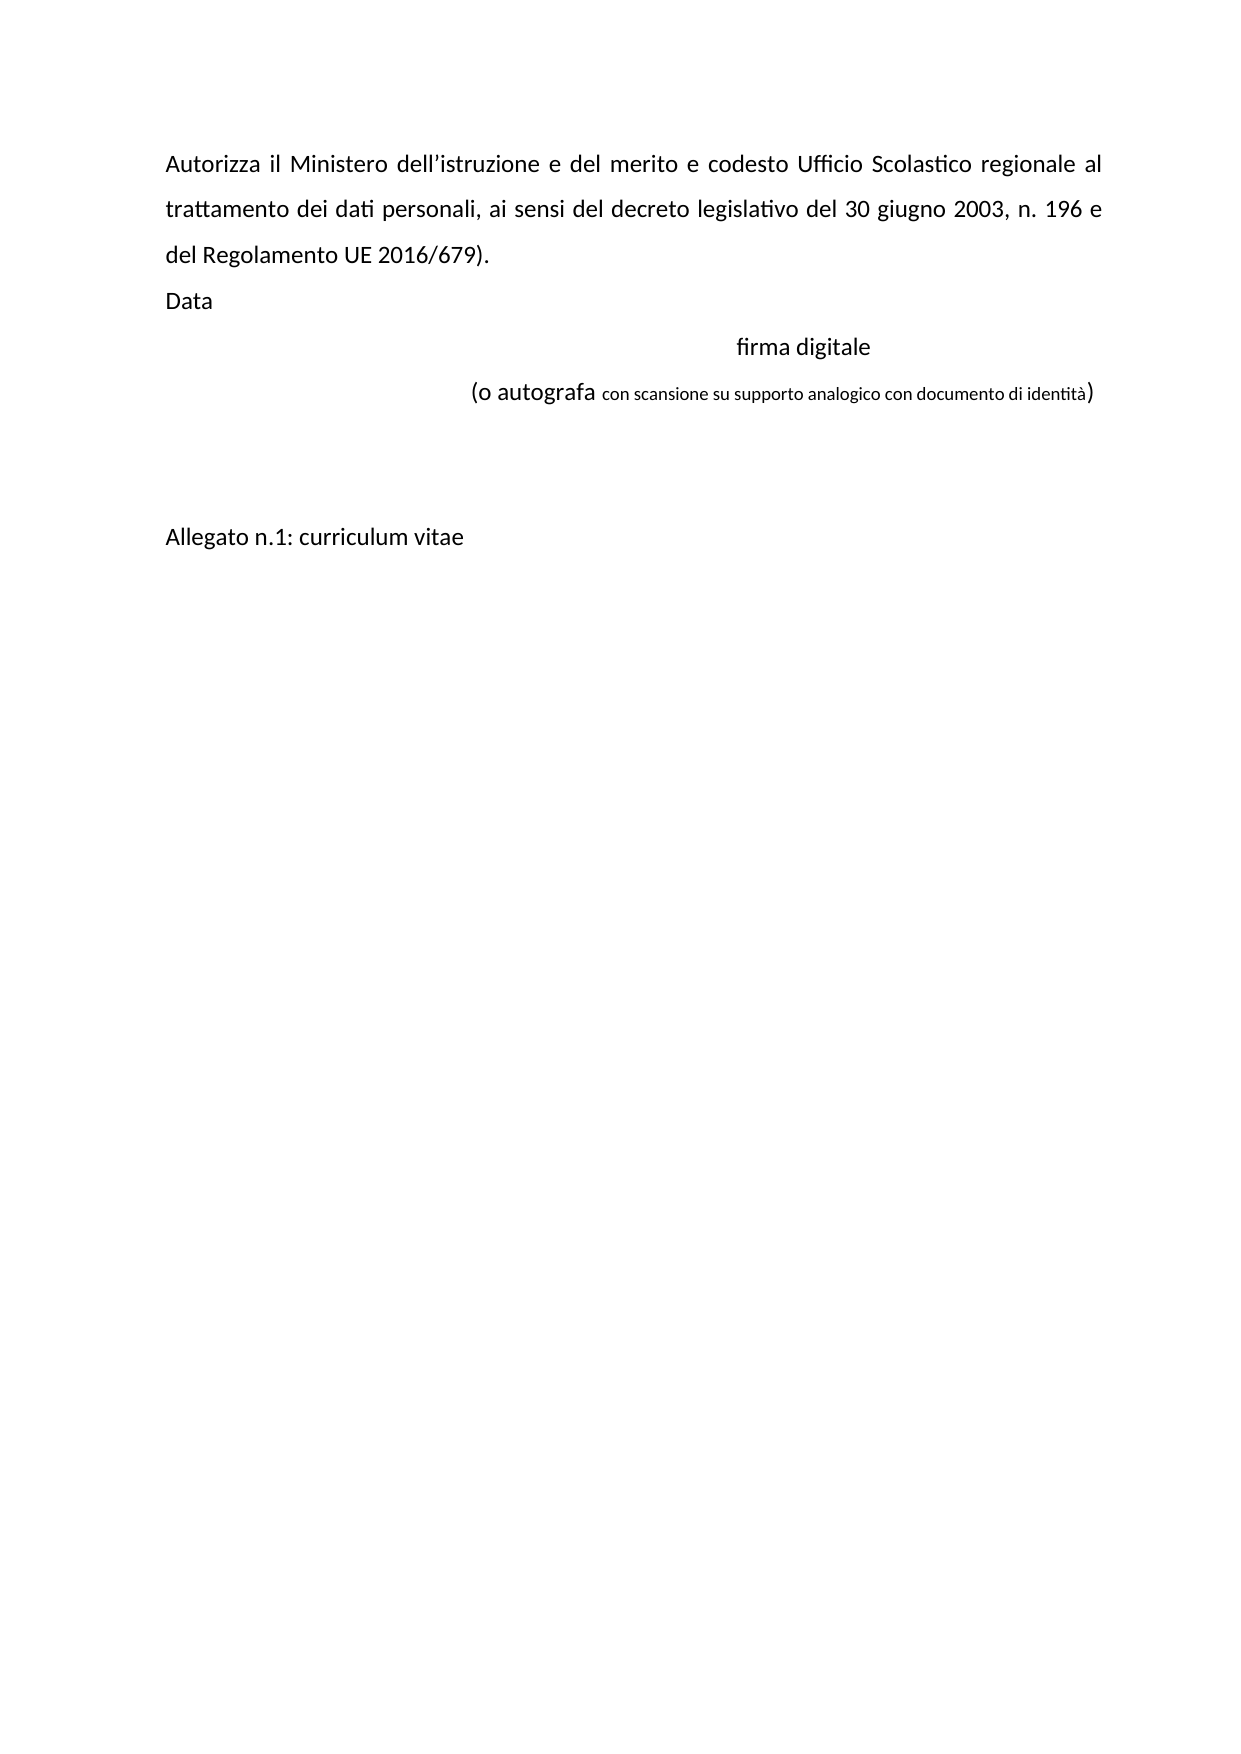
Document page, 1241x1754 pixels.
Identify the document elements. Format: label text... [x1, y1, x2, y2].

text firma digitale [165, 331, 1104, 361]
text Data [165, 285, 1104, 315]
text Allegato n.1: curriculum vitae [165, 521, 1104, 552]
text (o autografa con scansione su supporto analogico con documento di identità) [165, 376, 1104, 407]
text Autorizza il Ministero dell’istruzione e del merito e codesto Ufficio Scolastico regionale al trattamento dei dati personali, ai sensi del decreto legislativo del 30 giugno 2003, n. 196 e del Regolamento UE 2016/679). [165, 148, 1104, 270]
